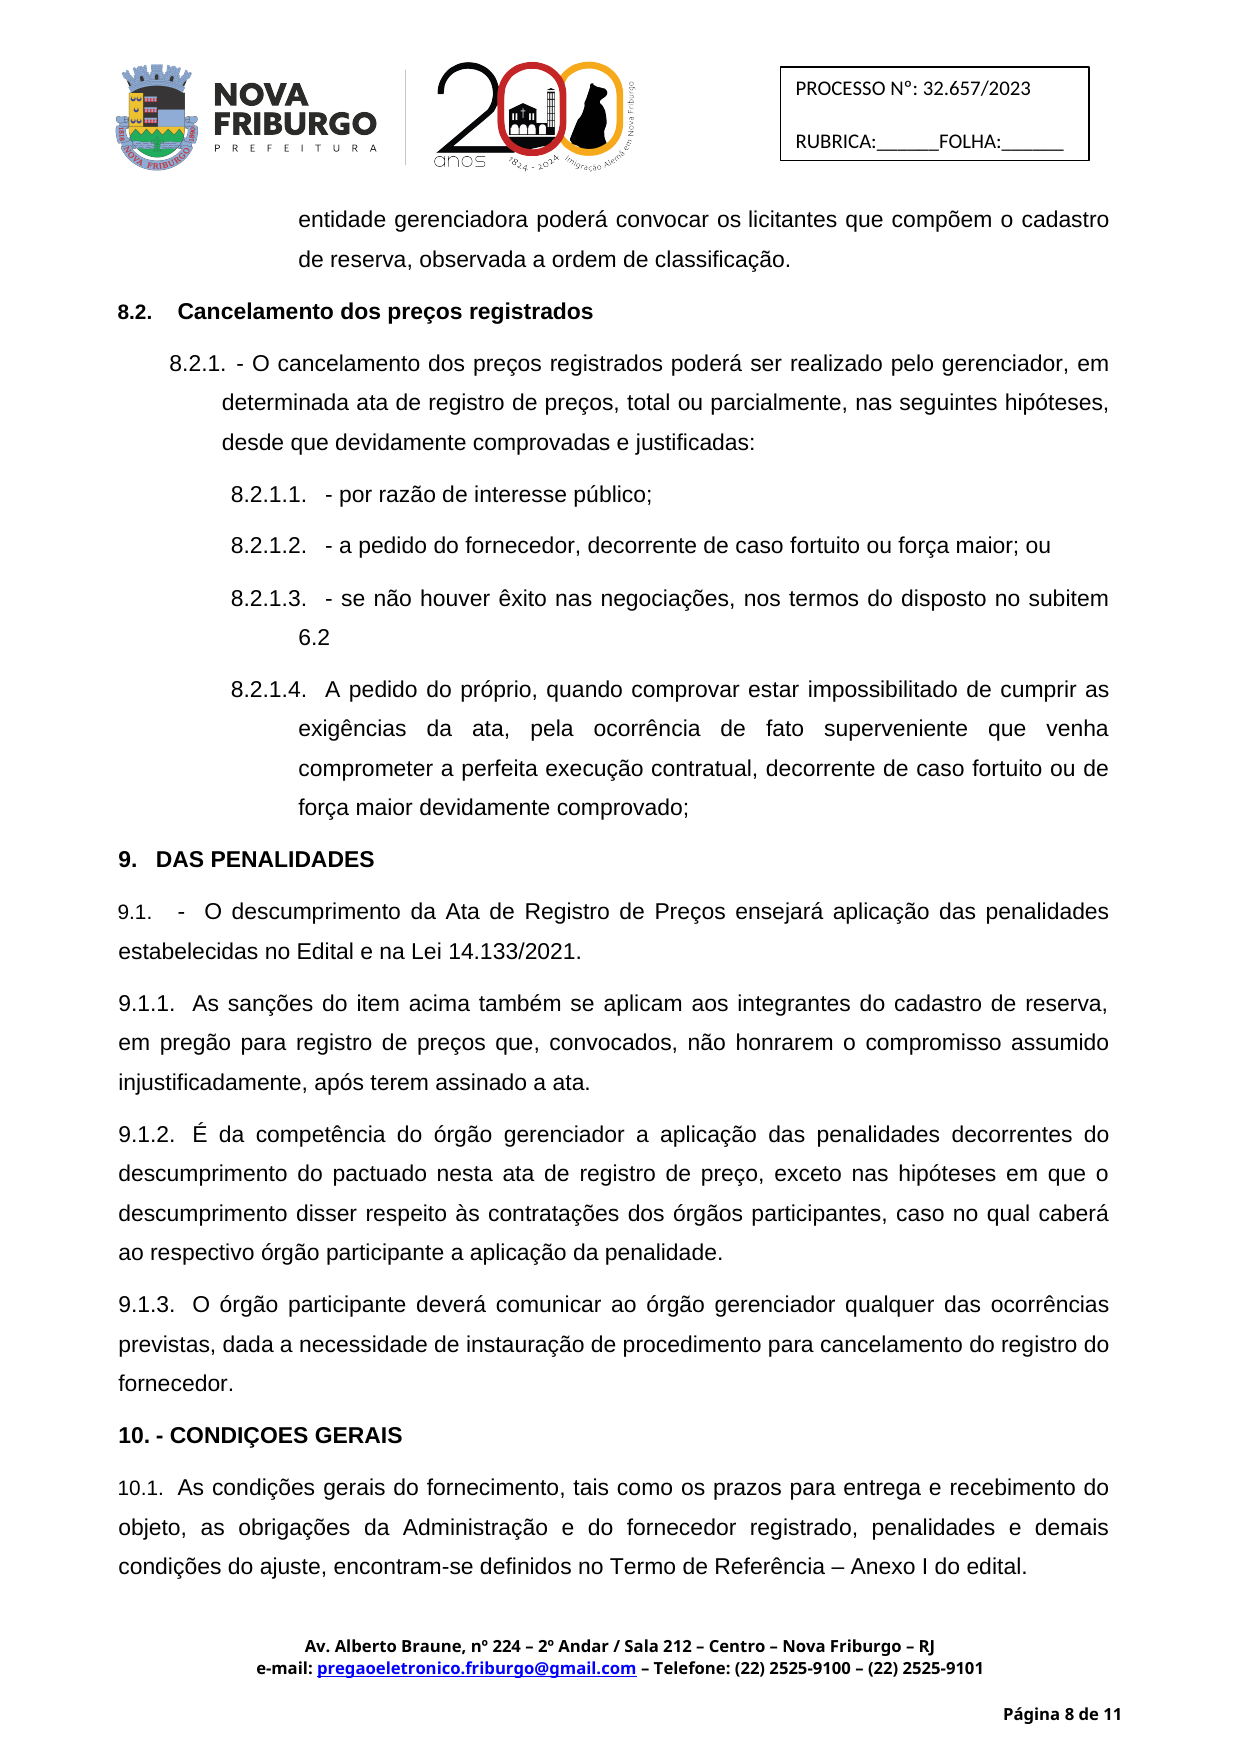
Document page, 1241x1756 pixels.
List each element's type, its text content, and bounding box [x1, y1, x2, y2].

list - CONDIÇOES GERAIS [118, 1422, 1110, 1448]
list - O cancelamento dos preços registrados poderá ser realizado pelo gerenciador, em determinada ata de registro de preços, total ou parcialmente, nas seguintes hipóteses, desde que devidamente comprovadas e justificadas: [169, 349, 1110, 455]
list É da competência do órgão gerenciador a aplicação das penalidades decorrentes do descumprimento do pactuado nesta ata de registro de preço, exceto nas hipóteses em que o descumprimento disser respeito às contratações dos órgãos participantes, caso no qual caberá ao respectivo órgão participante a aplicação da penalidade. [118, 1121, 1110, 1266]
list A pedido do próprio, quando comprovar estar impossibilitado de cumprir as exigências da ata, pela ocorrência de fato superveniente que venha comprometer a perfeita execução contratual, decorrente de caso fortuito ou de força maior devidamente comprovado; [231, 676, 1110, 821]
picture [88, 29, 667, 200]
list - por razão de interesse público; [231, 481, 1110, 507]
list DAS PENALIDADES [118, 846, 1110, 873]
list - O descumprimento da Ata de Registro de Preços ensejará aplicação das penalidades estabelecidas no Edital e na Lei 14.133/2021. [117, 898, 1110, 964]
list - se não houver êxito nas negociações, nos termos do disposto no subitem 6.2 [231, 584, 1110, 650]
list As sanções do item acima também se aplicam aos integrantes do cadastro de reserva, em pregão para registro de preços que, convocados, não honrarem o compromisso assumido injustificadamente, após terem assinado a ata. [118, 990, 1110, 1095]
list - a pedido do fornecedor, decorrente de caso fortuito ou força maior; ou [231, 532, 1110, 559]
list Cancelamento dos preços registrados [117, 298, 1110, 324]
list O órgão participante deverá comunicar ao órgão gerenciador qualquer das ocorrências previstas, dada a necessidade de instauração de procedimento para cancelamento do registro do fornecedor. [118, 1291, 1110, 1396]
list As condições gerais do fornecimento, tais como os prazos para entrega e recebimento do objeto, as obrigações da Administração e do fornecedor registrado, penalidades e demais condições do ajuste, encontram-se definidos no Termo de Referência – Anexo I do edital. [117, 1474, 1110, 1579]
